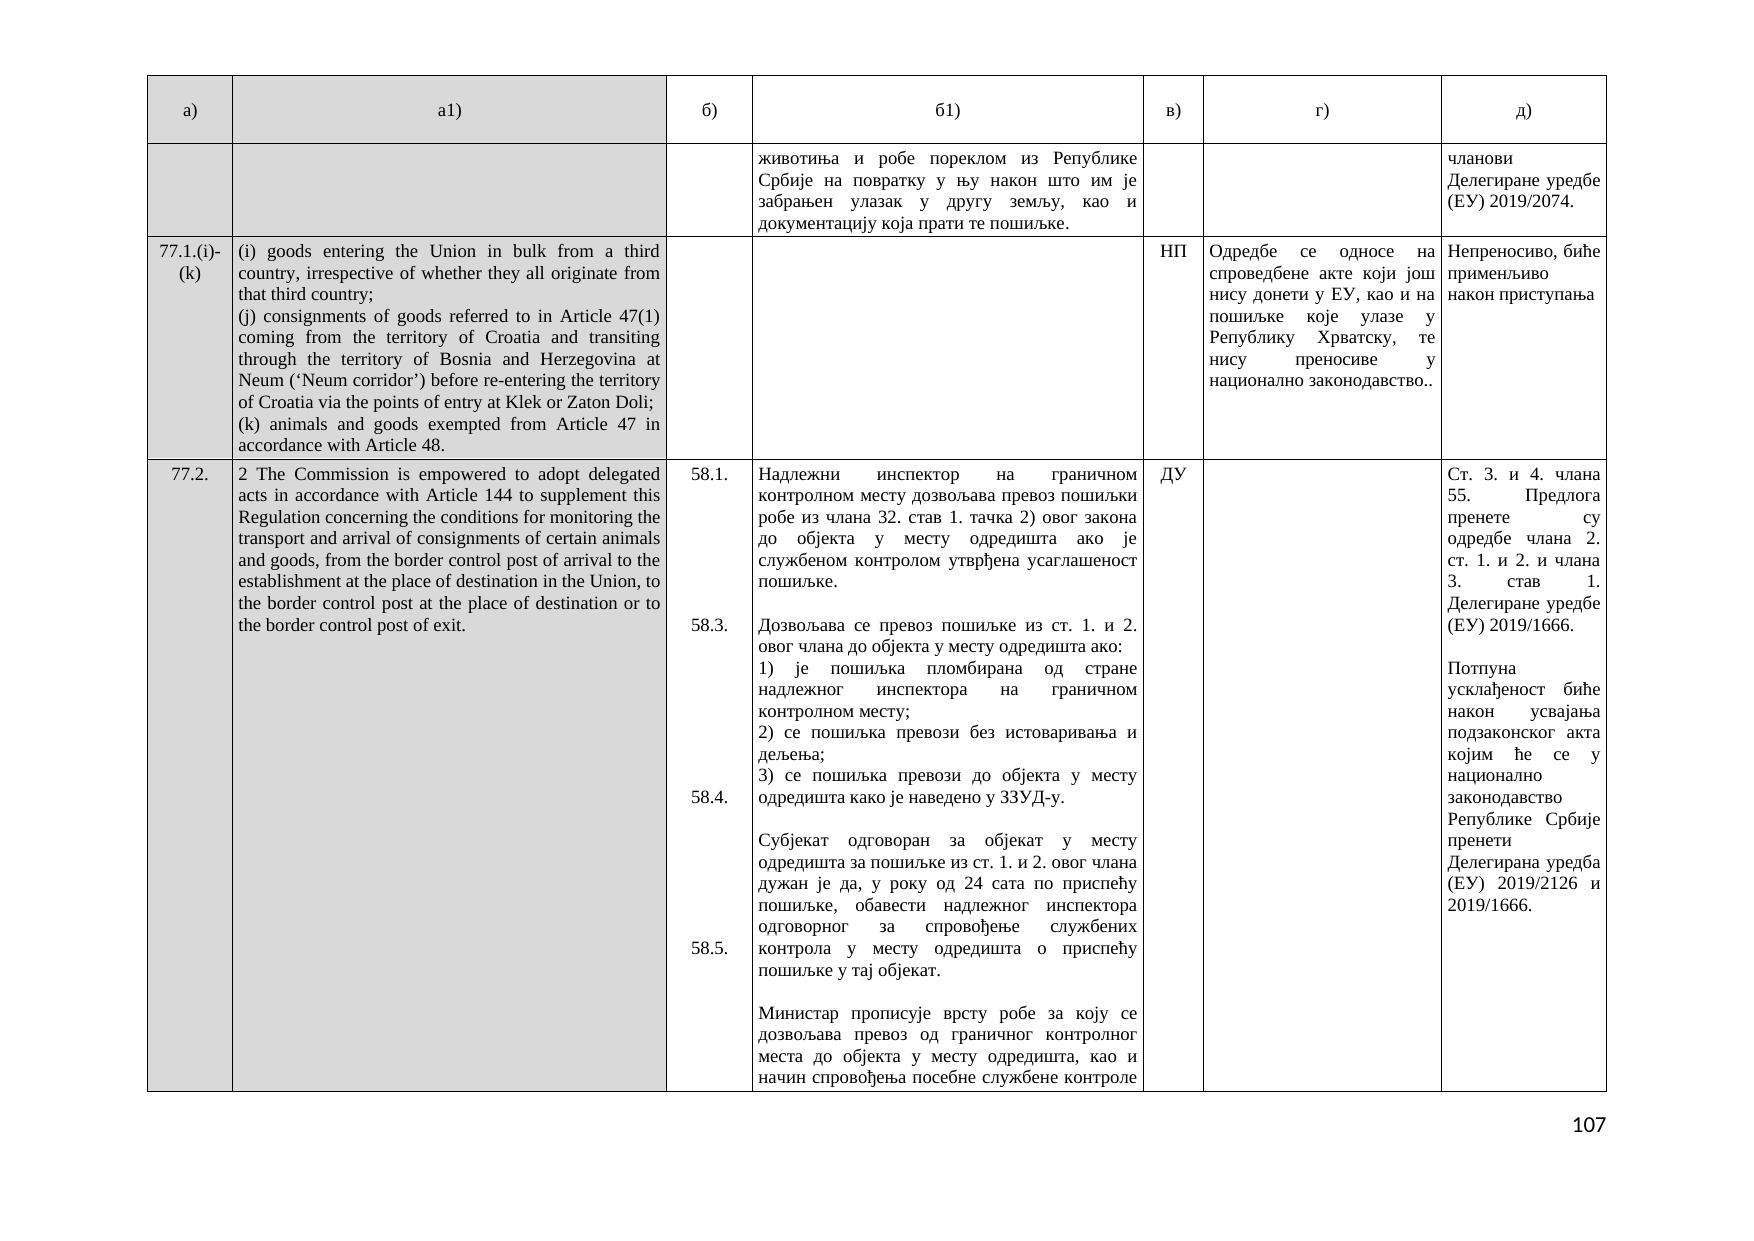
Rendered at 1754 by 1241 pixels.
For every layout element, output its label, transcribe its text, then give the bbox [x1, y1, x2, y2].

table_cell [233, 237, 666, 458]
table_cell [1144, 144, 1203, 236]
table_header б1) [753, 76, 1143, 143]
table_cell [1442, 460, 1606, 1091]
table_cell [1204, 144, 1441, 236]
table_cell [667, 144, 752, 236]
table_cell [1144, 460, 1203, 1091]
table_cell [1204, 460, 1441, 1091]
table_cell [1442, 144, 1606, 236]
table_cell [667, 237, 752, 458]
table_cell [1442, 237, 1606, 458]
table_header в) [1144, 76, 1203, 143]
table_header б) [667, 76, 752, 143]
table_header г) [1204, 76, 1441, 143]
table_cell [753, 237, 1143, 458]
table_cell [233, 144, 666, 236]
table_header а1) [233, 76, 666, 143]
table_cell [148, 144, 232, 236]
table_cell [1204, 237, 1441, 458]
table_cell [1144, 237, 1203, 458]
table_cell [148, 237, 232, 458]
table_header а) [148, 76, 232, 143]
table_header д) [1442, 76, 1606, 143]
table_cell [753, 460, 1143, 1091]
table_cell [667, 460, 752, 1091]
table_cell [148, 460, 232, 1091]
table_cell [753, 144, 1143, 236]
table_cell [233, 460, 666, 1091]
